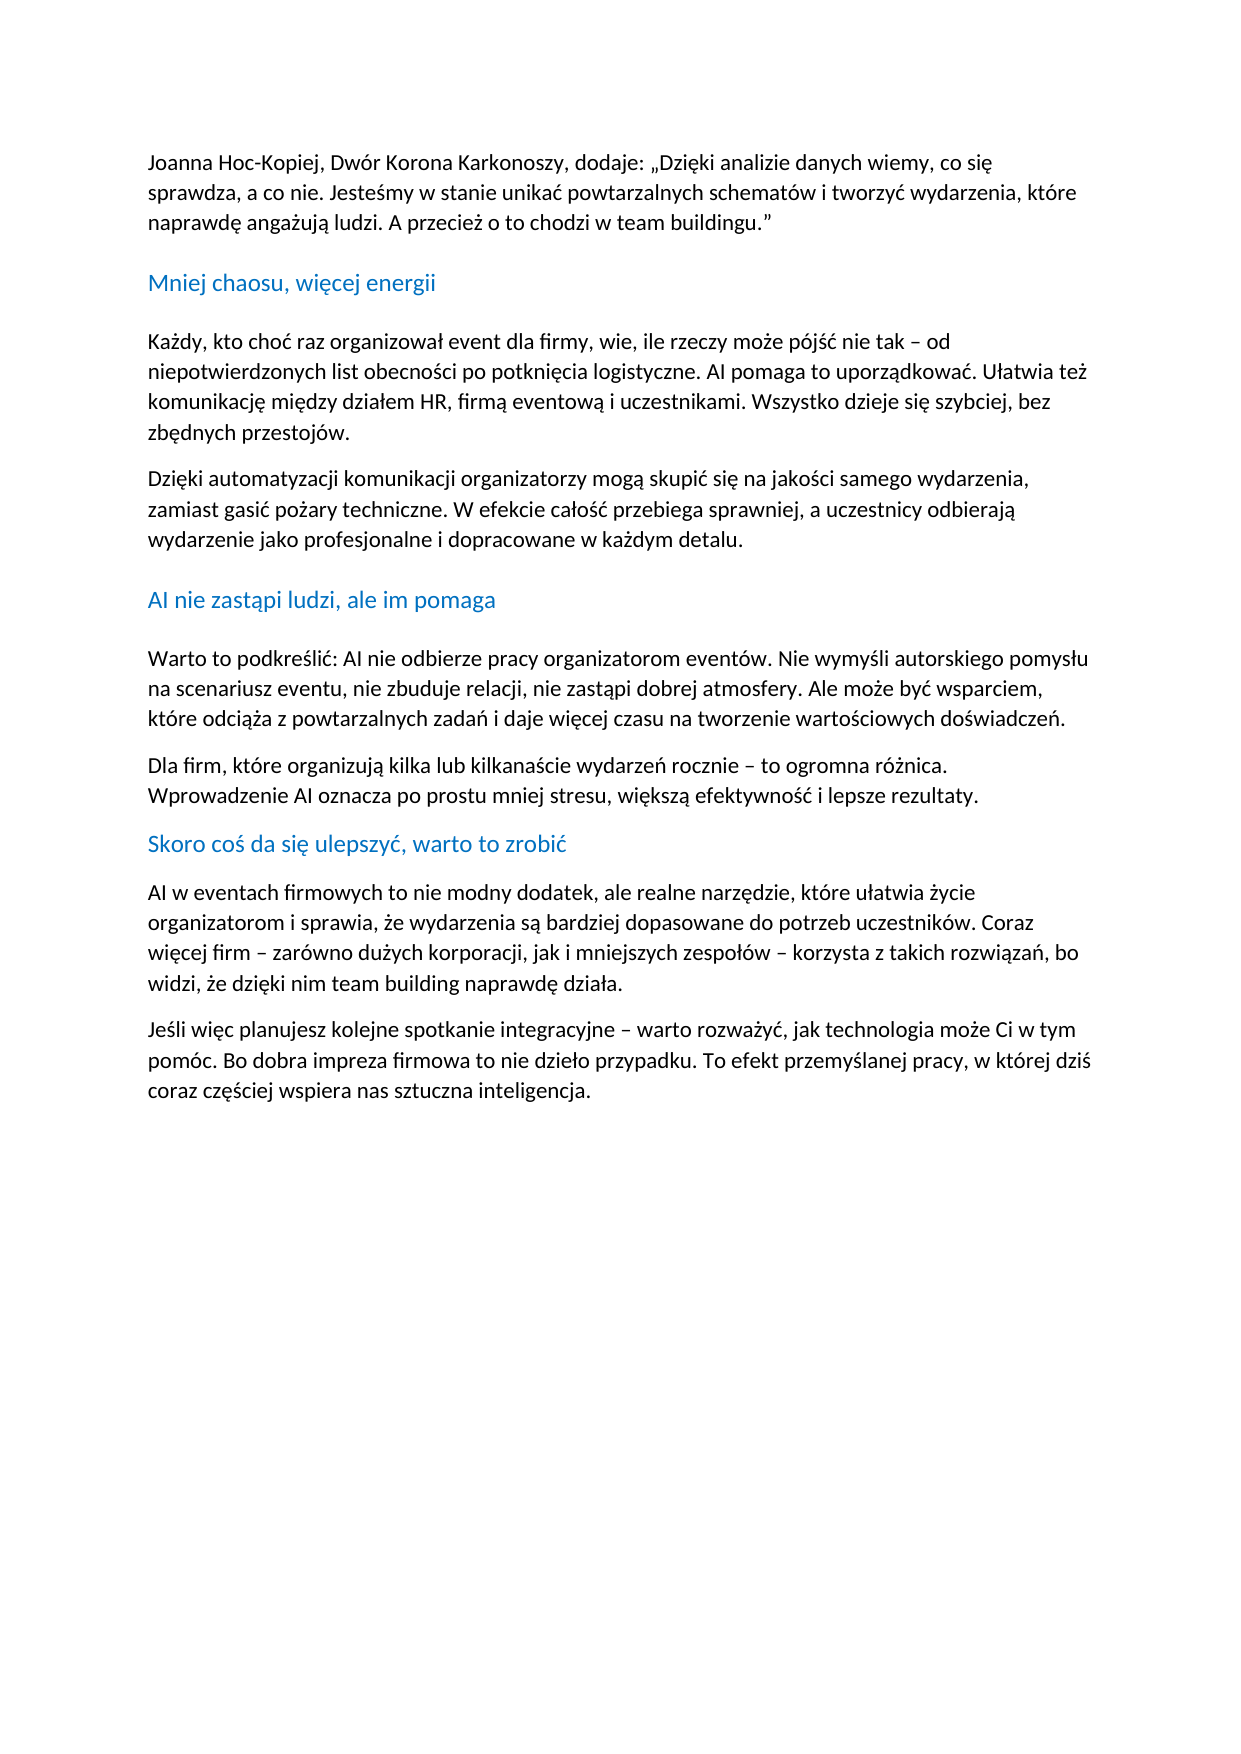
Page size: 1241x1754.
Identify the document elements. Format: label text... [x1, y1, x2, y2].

text Dla firm, które organizują kilka lub kilkanaście wydarzeń rocznie – to ogromna różnica. Wprowadzenie AI oznacza po prostu mniej stresu, większą efektywność i lepsze rezultaty. [148, 751, 1093, 809]
text AI w eventach firmowych to nie modny dodatek, ale realne narzędzie, które ułatwia życie organizatorom i sprawia, że wydarzenia są bardziej dopasowane do potrzeb uczestników. Coraz więcej firm – zarówno dużych korporacji, jak i mniejszych zespołów – korzysta z takich rozwiązań, bo widzi, że dzięki nim team building naprawdę działa. [148, 878, 1093, 997]
text Joanna Hoc-Kopiej, Dwór Korona Karkonoszy, dodaje: „Dzięki analizie danych wiemy, co się sprawdza, a co nie. Jesteśmy w stanie unikać powtarzalnych schematów i tworzyć wydarzenia, które naprawdę angażują ludzi. A przecież o to chodzi w team buildingu.” [148, 148, 1093, 236]
text Każdy, kto choć raz organizował event dla firmy, wie, ile rzeczy może pójść nie tak – od niepotwierdzonych list obecności po potknięcia logistyczne. AI pomaga to uporządkować. Ułatwia też komunikację między działem HR, firmą eventową i uczestnikami. Wszystko dzieje się szybciej, bez zbędnych przestojów. [148, 327, 1093, 446]
text Warto to podkreślić: AI nie odbierze pracy organizatorom eventów. Nie wymyśli autorskiego pomysłu na scenariusz eventu, nie zbuduje relacji, nie zastąpi dobrej atmosfery. Ale może być wsparciem, które odciąża z powtarzalnych zadań i daje więcej czasu na tworzenie wartościowych doświadczeń. [148, 644, 1093, 732]
text Skoro coś da się ulepszyć, warto to zrobić [148, 828, 1093, 859]
subtitle AI nie zastąpi ludzi, ale im pomaga [148, 584, 1093, 615]
text Dzięki automatyzacji komunikacji organizatorzy mogą skupić się na jakości samego wydarzenia, zamiast gasić pożary techniczne. W efekcie całość przebiega sprawniej, a uczestnicy odbierają wydarzenie jako profesjonalne i dopracowane w każdym detalu. [148, 464, 1093, 553]
subtitle Mniej chaosu, więcej energii [148, 267, 1093, 298]
text Jeśli więc planujesz kolejne spotkanie integracyjne – warto rozważyć, jak technologia może Ci w tym pomóc. Bo dobra impreza firmowa to nie dzieło przypadku. To efekt przemyślanej pracy, w której dziś coraz częściej wspiera nas sztuczna inteligencja. [148, 1016, 1093, 1104]
